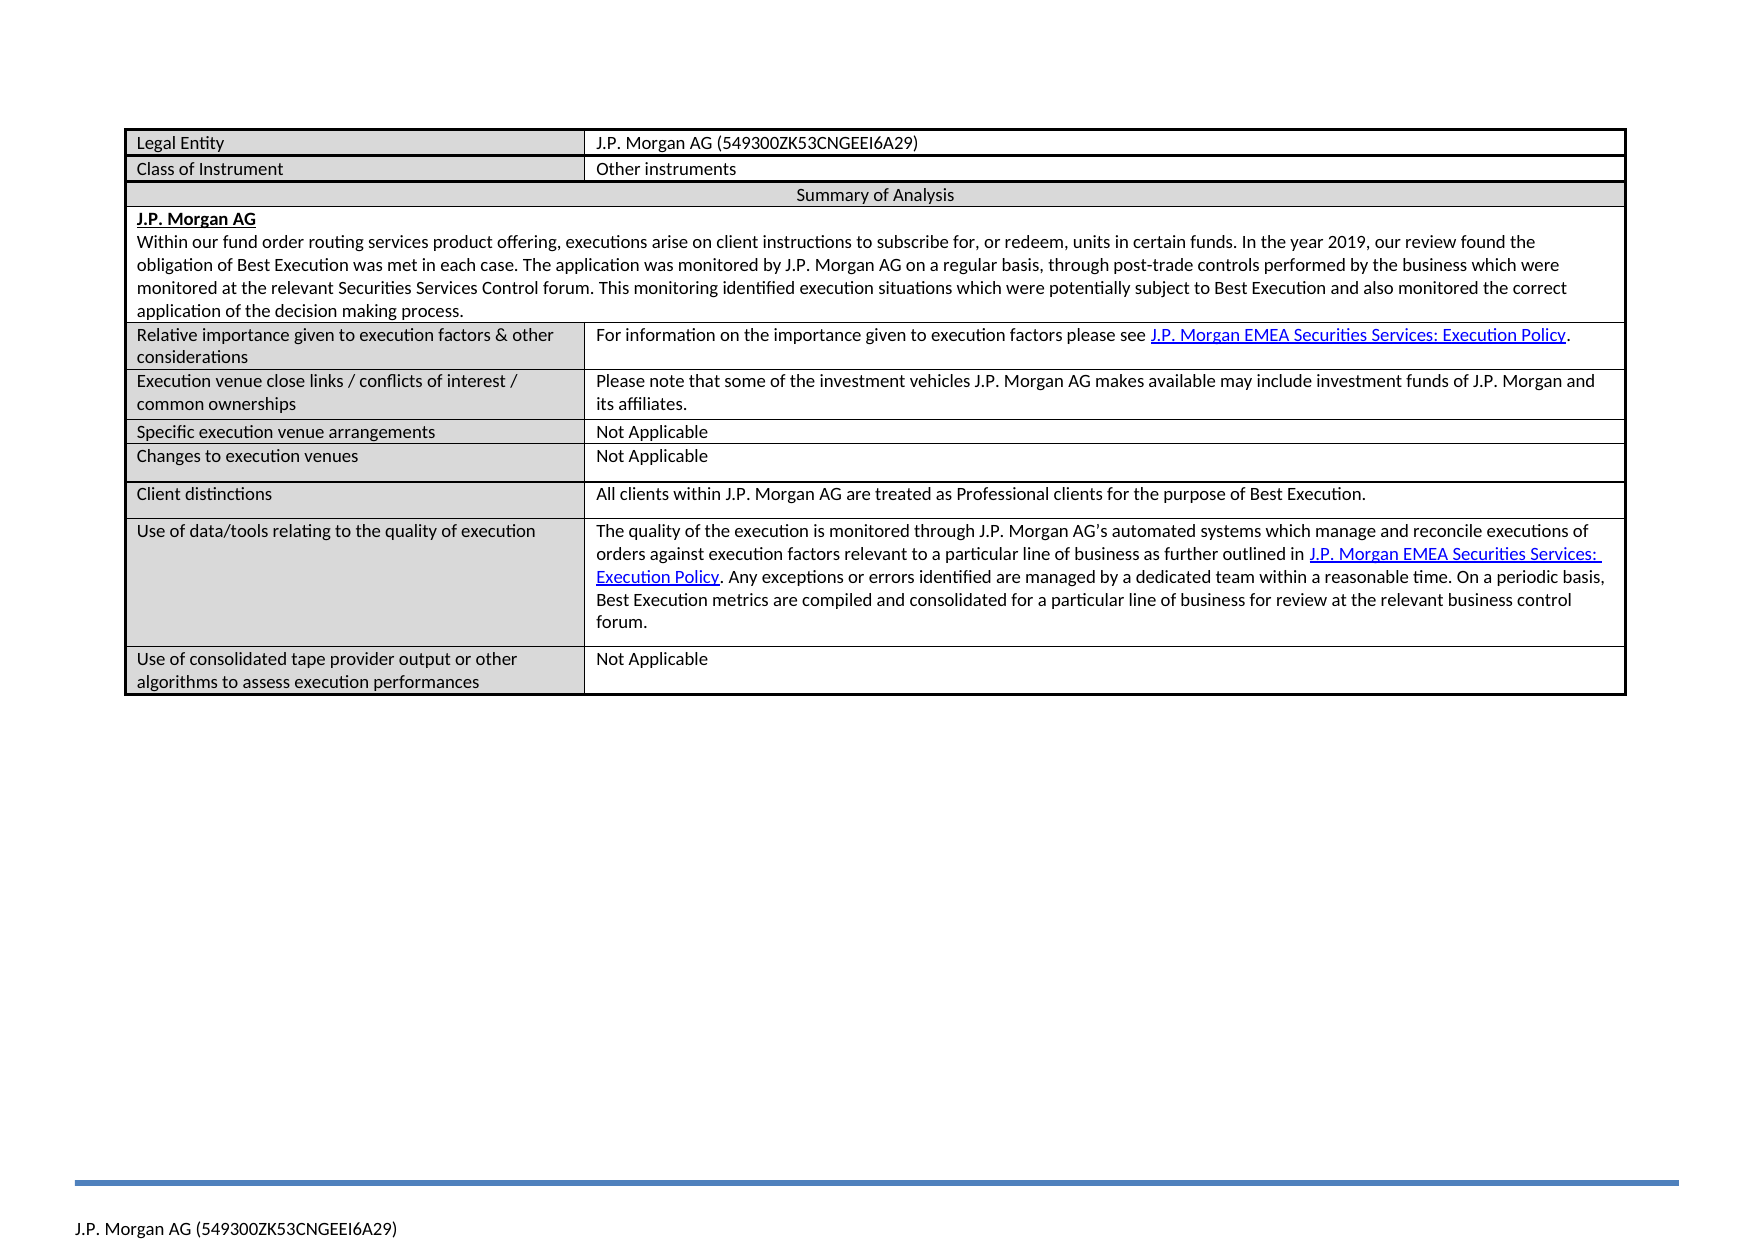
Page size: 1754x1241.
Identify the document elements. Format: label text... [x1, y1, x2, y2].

table_cell Summary of Analysis [127, 183, 1624, 206]
table_cell Not Applicable [585, 444, 1624, 481]
table_cell Execution venue close links / conflicts of interest / common ownerships [127, 370, 584, 419]
table_cell Not Applicable [585, 647, 1624, 693]
table_cell The quality of the execution is monitored through J.P. Morgan AG’s automated systems which manage and reconcile executions of orders against execution factors relevant to a particular line of business as further outlined in J.P. Morgan EMEA Securities Services: Execution Policy. Any exceptions or errors identified are managed by a dedicated team within a reasonable time. On a periodic basis, Best Execution metrics are compiled and consolidated for a particular line of business for review at the relevant business control forum. [585, 519, 1624, 646]
table_header Legal Entity [127, 131, 584, 154]
table_cell Class of Instrument [127, 157, 584, 180]
table_header J.P. Morgan AG (549300ZK53CNGEEI6A29) [585, 131, 1624, 154]
table_cell Changes to execution venues [127, 444, 584, 481]
table_cell Use of consolidated tape provider output or other algorithms to assess execution performances [127, 647, 584, 693]
table_cell Use of data/tools relating to the quality of execution [127, 519, 584, 646]
table_cell Client distinctions [127, 483, 584, 518]
table_cell J.P. Morgan AG Within our fund order routing services product offering, executions arise on client instructions to subscribe for, or redeem, units in certain funds. In the year 2019, our review found the obligation of Best Execution was met in each case. The application was monitored by J.P. Morgan AG on a regular basis, through post-trade controls performed by the business which were monitored at the relevant Securities Services Control forum. This monitoring identified execution situations which were potentially subject to Best Execution and also monitored the correct application of the decision making process. [127, 207, 1624, 322]
table_cell Specific execution venue arrangements [127, 420, 584, 443]
table_cell Relative importance given to execution factors & other considerations [127, 323, 584, 369]
table_cell Please note that some of the investment vehicles J.P. Morgan AG makes available may include investment funds of J.P. Morgan and its affiliates. [585, 370, 1624, 419]
table_cell All clients within J.P. Morgan AG are treated as Professional clients for the purpose of Best Execution. [585, 483, 1624, 518]
table_cell For information on the importance given to execution factors please see J.P. Morgan EMEA Securities Services: Execution Policy. [585, 323, 1624, 369]
table_cell Other instruments [585, 157, 1624, 180]
table_cell Not Applicable [585, 420, 1624, 443]
